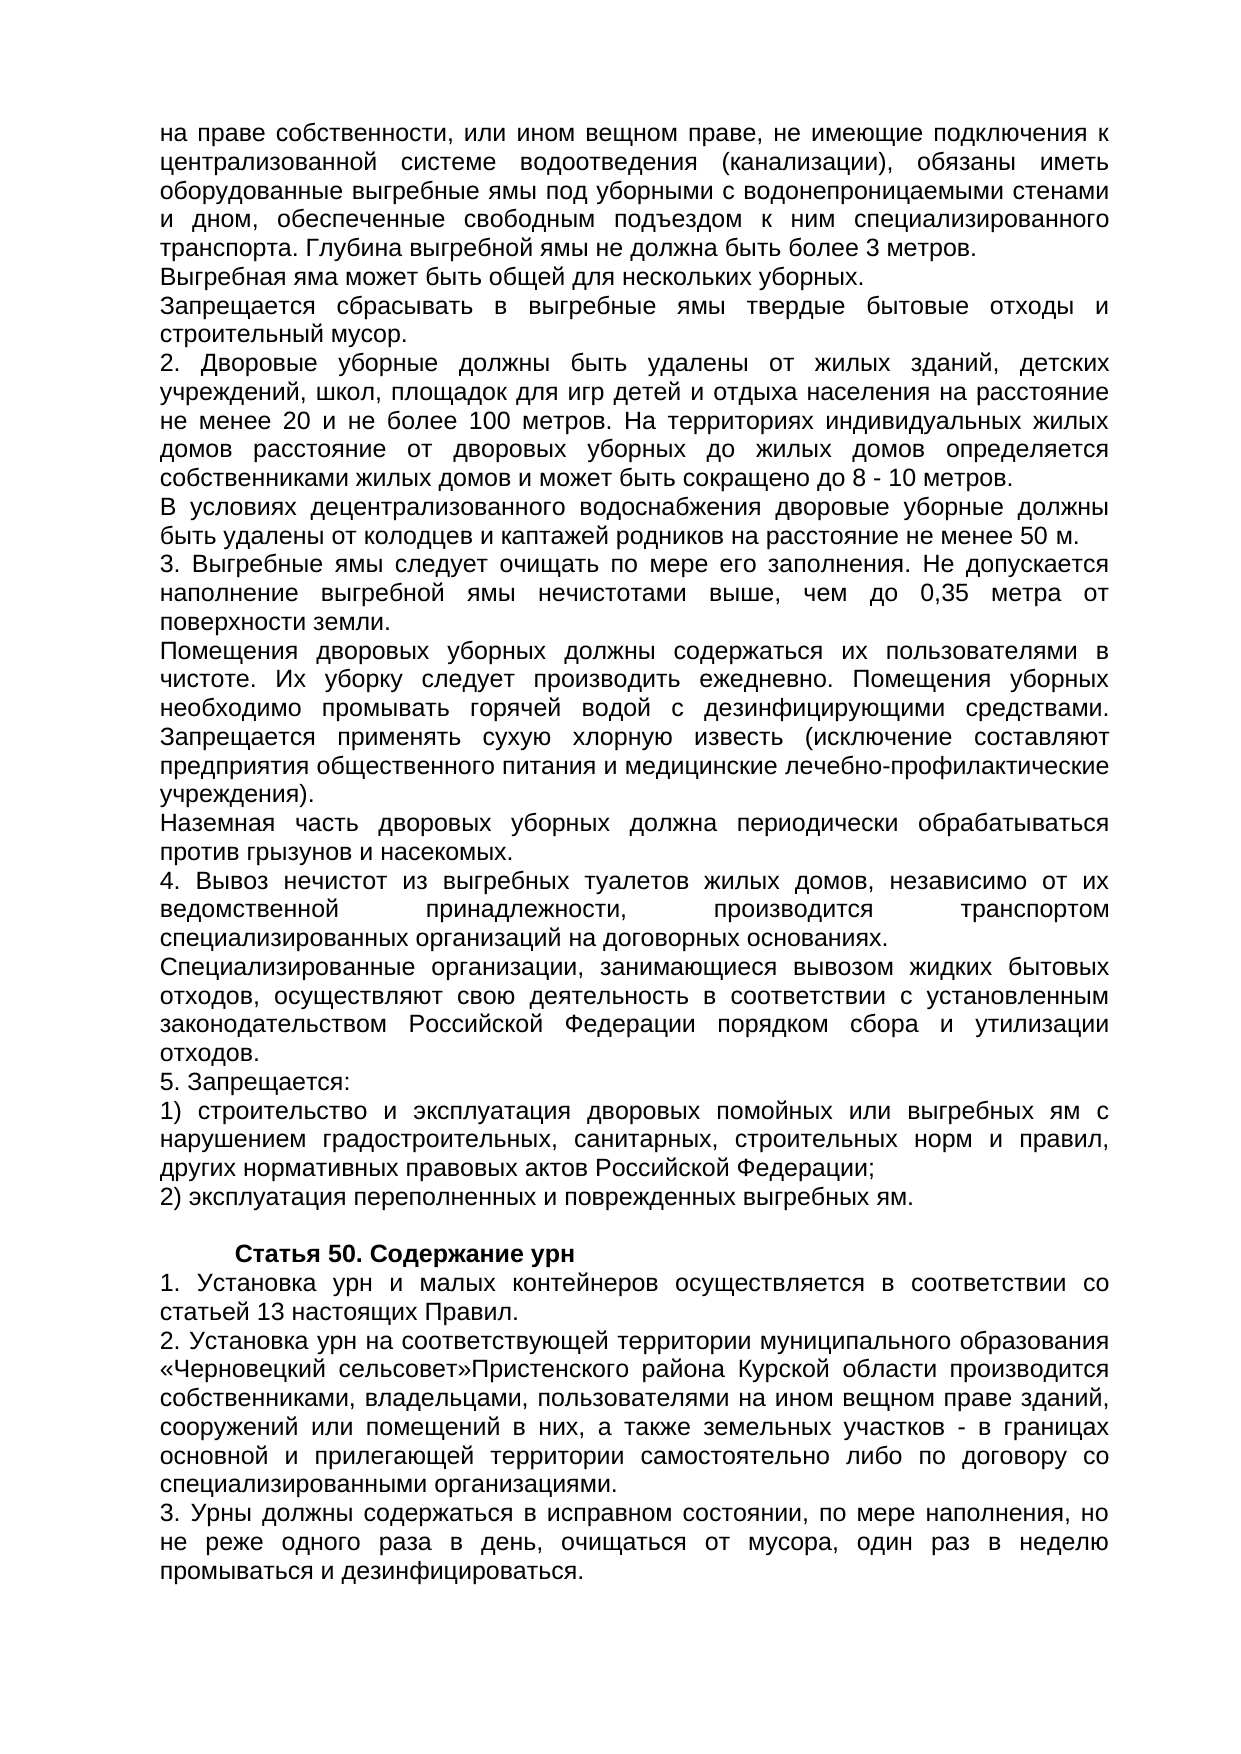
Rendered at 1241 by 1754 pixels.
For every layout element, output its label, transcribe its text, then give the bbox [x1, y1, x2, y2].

text Специализированные организации, занимающиеся вывозом жидких бытовых отходов, осуществляют свою деятельность в соответствии с установленным законодательством Российской Федерации порядком сбора и утилизации отходов. [159, 952, 1110, 1067]
text 3. Урны должны содержаться в исправном состоянии, по мере наполнения, но не реже одного раза в день, очищаться от мусора, один раз в неделю промываться и дезинфицироваться. [159, 1498, 1110, 1584]
text 2. Дворовые уборные должны быть удалены от жилых зданий, детских учреждений, школ, площадок для игр детей и отдыха населения на расстояние не менее 20 и не более . На территориях индивидуальных жилых домов расстояние от дворовых уборных до жилых домов определяется собственниками жилых домов и может быть сокращено до 8 - . [159, 348, 1110, 492]
text 1. Установка урн и малых контейнеров осуществляется в соответствии со статьей 13 настоящих Правил. [159, 1268, 1110, 1326]
text Помещения дворовых уборных должны содержаться их пользователями в чистоте. Их уборку следует производить ежедневно. Помещения уборных необходимо промывать горячей водой с дезинфицирующими средствами. Запрещается применять сухую хлорную известь (исключение составляют предприятия общественного питания и медицинские лечебно-профилактические учреждения). [159, 636, 1110, 808]
text Запрещается сбрасывать в выгребные ямы твердые бытовые отходы и строительный мусор. [159, 291, 1110, 348]
text 4. Вывоз нечистот из выгребных туалетов жилых домов, независимо от их ведомственной принадлежности, производится транспортом специализированных организаций на договорных основаниях. [159, 866, 1110, 952]
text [159, 118, 1110, 262]
text 5. Запрещается: [159, 1067, 1110, 1096]
text 2. Установка урн на соответствующей территории муниципального образования «Черновецкий сельсовет»Пристенского района Курской области производится собственниками, владельцами, пользователями на ином вещном праве зданий, сооружений или помещений в них, а также земельных участков - в границах основной и прилегающей территории самостоятельно либо по договору со специализированными организациями. [159, 1326, 1110, 1498]
text Выгребная яма может быть общей для нескольких уборных. [159, 262, 1110, 291]
text Статья 50. Содержание урн [234, 1239, 1110, 1268]
text 2) эксплуатация переполненных и поврежденных выгребных ям. [159, 1182, 1110, 1211]
text 3. Выгребные ямы следует очищать по мере его заполнения. Не допускается наполнение выгребной ямы нечистотами выше, чем до от поверхности земли. [159, 549, 1110, 636]
text В условиях децентрализованного водоснабжения дворовые уборные должны быть удалены от колодцев и каптажей родников на расстояние не менее . [159, 492, 1110, 549]
text 1) строительство и эксплуатация дворовых помойных или выгребных ям с нарушением градостроительных, санитарных, строительных норм и правил, других нормативных правовых актов Российской Федерации; [159, 1096, 1110, 1182]
text Наземная часть дворовых уборных должна периодически обрабатываться против грызунов и насекомых. [159, 808, 1110, 866]
